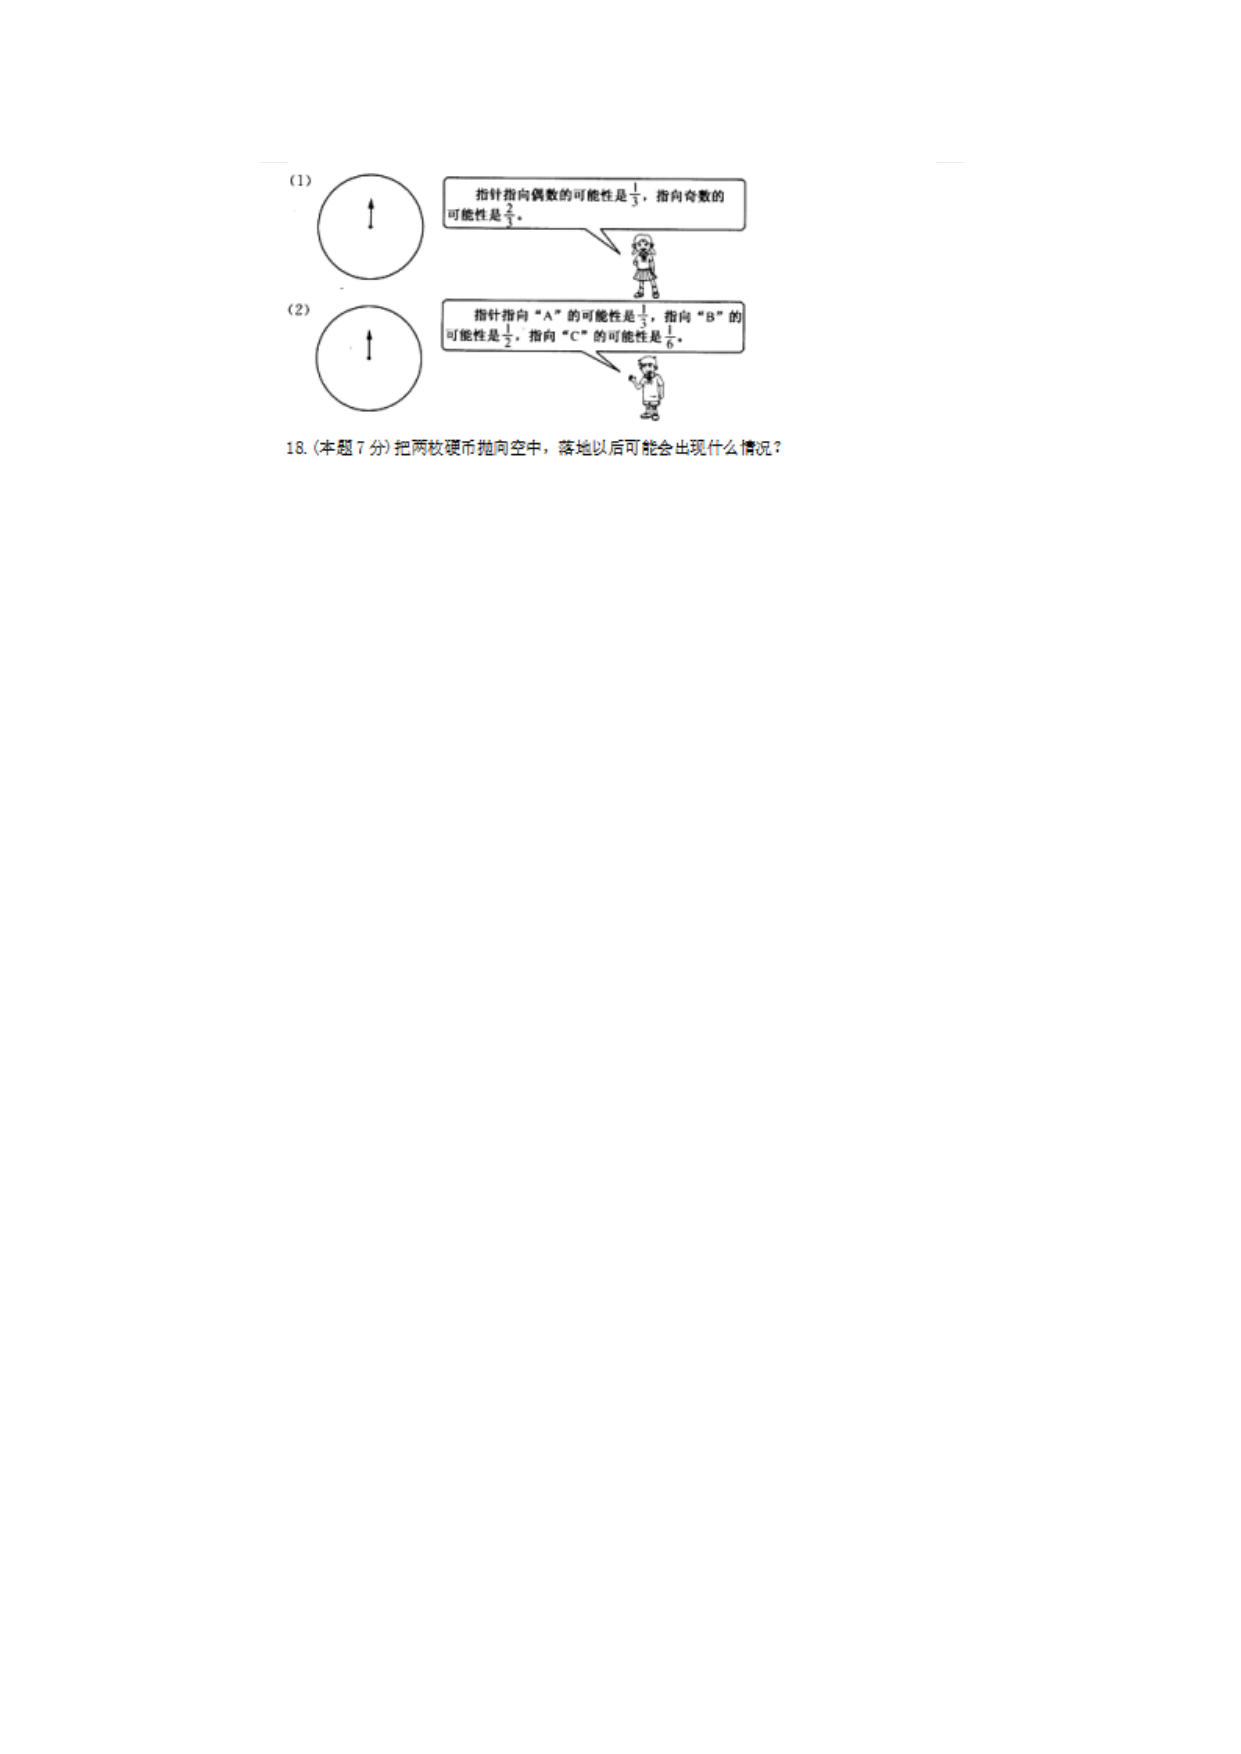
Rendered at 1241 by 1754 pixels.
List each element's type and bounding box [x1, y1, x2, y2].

picture [258, 162, 982, 498]
